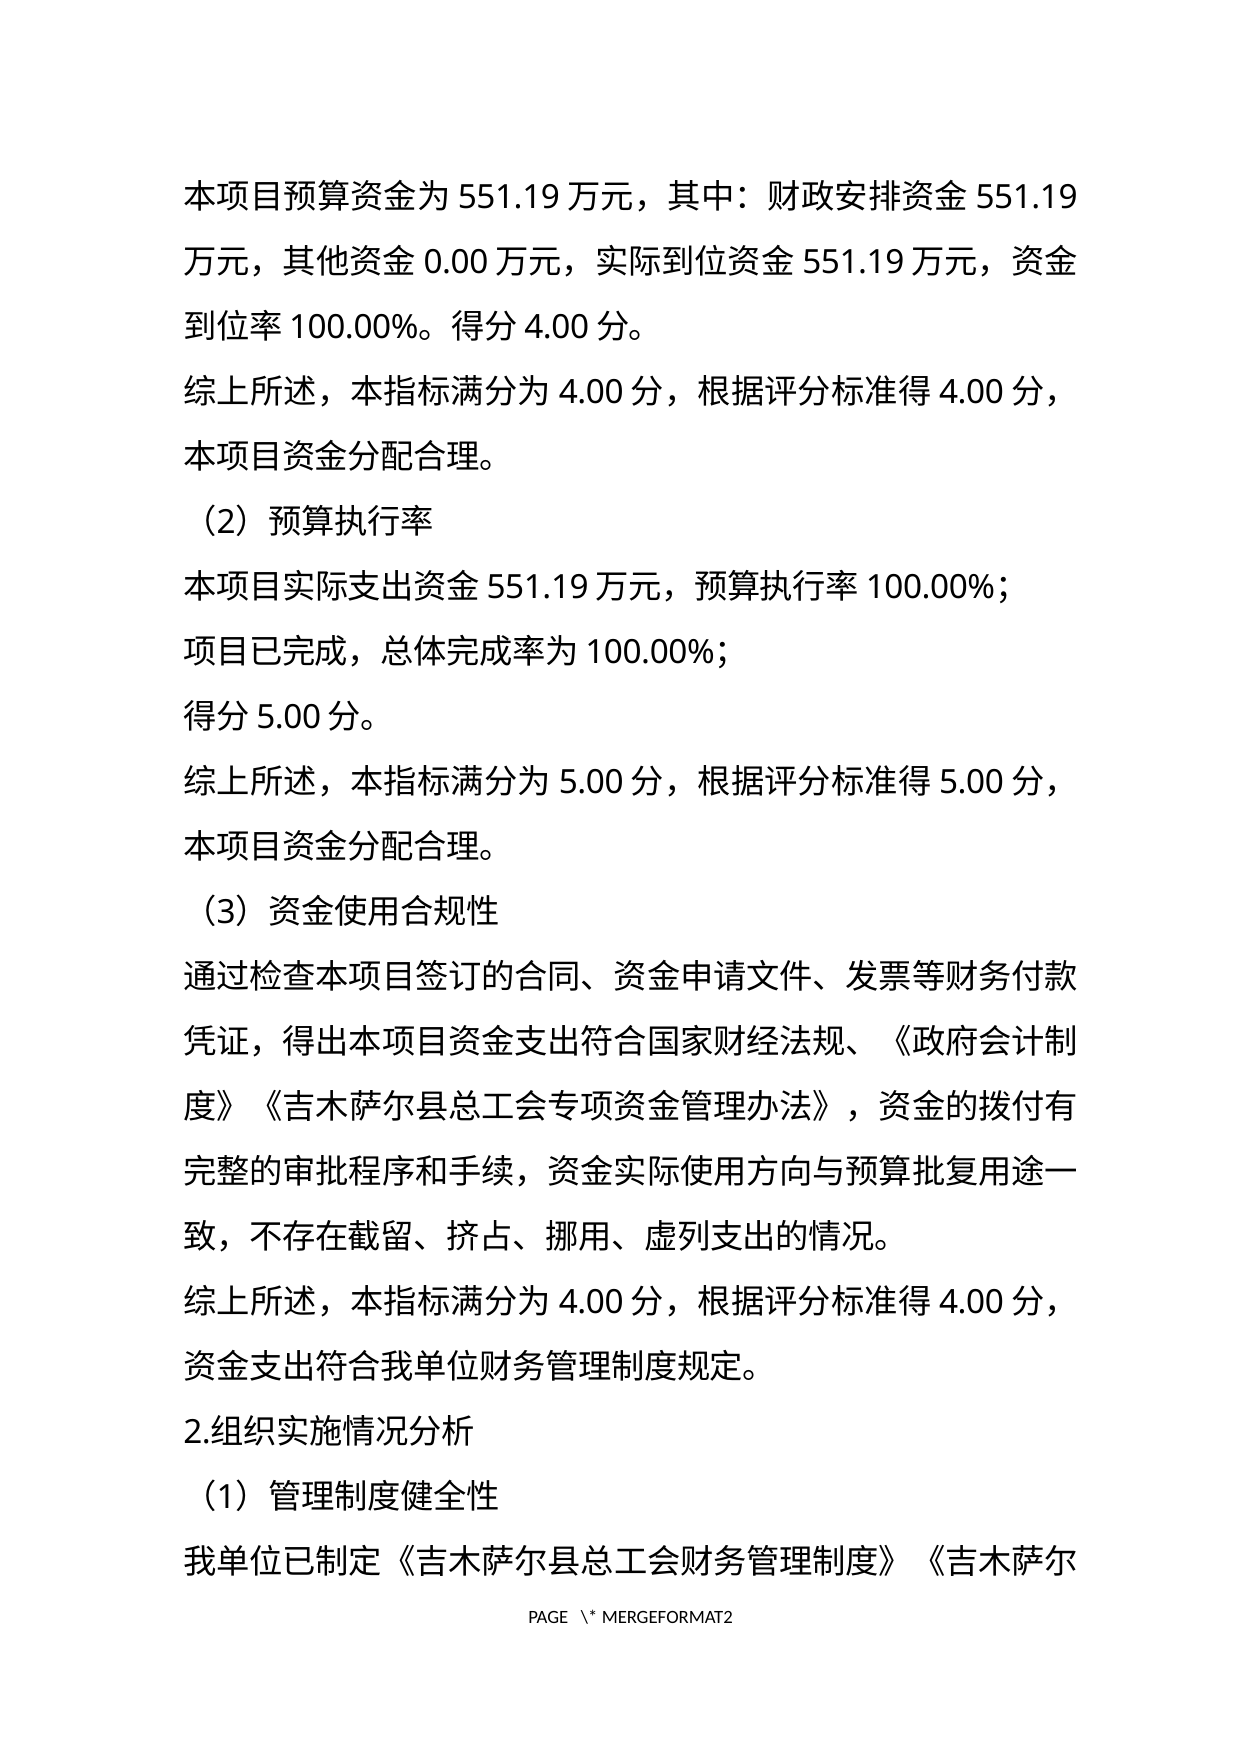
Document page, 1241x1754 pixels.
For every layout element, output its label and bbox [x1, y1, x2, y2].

text [183, 162, 1078, 1592]
